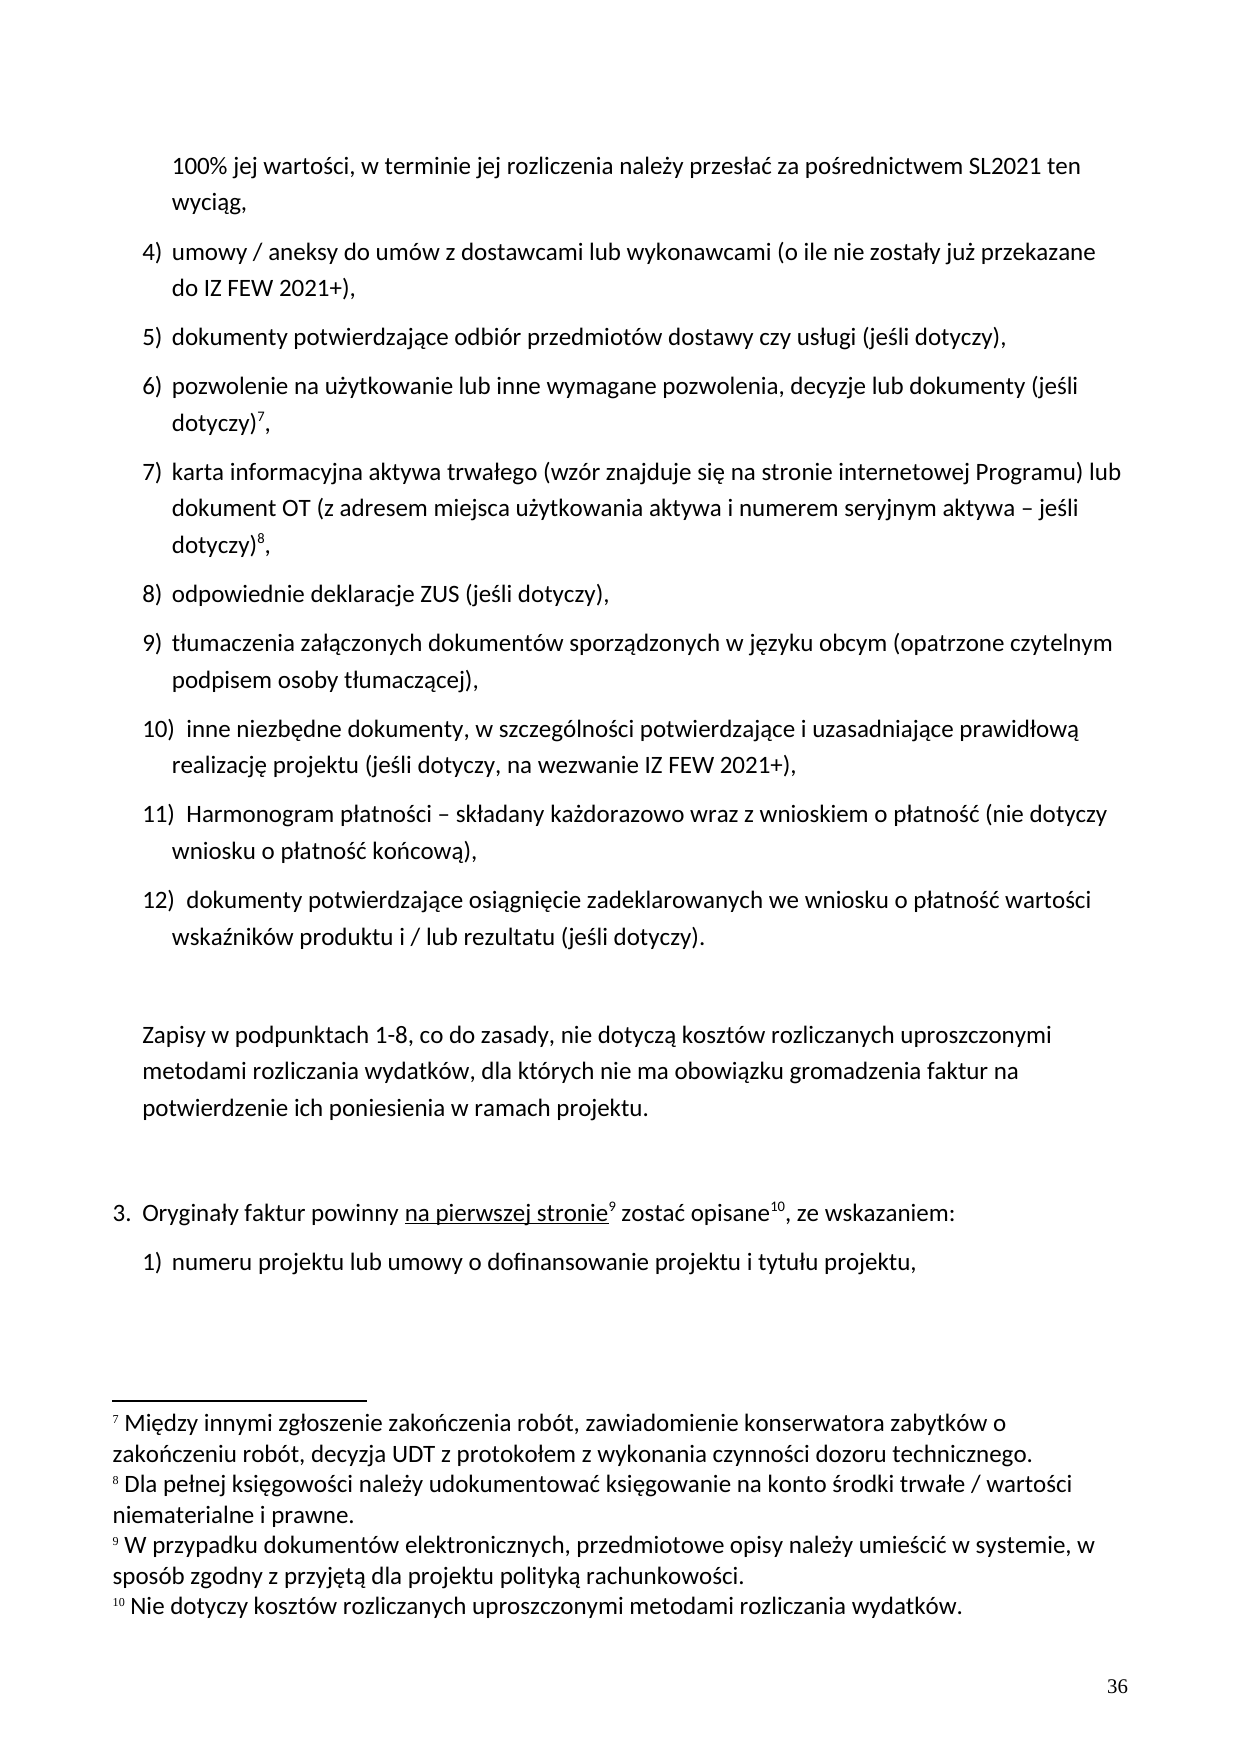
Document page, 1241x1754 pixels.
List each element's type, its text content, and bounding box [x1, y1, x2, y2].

list dokumenty potwierdzające osiągnięcie zadeklarowanych we wniosku o płatność wartości wskaźników produktu i / lub rezultatu (jeśli dotyczy). [142, 884, 1128, 951]
list inne niezbędne dokumenty, w szczególności potwierdzające i uzasadniające prawidłową realizację projektu (jeśli dotyczy, na wezwanie IZ FEW 2021+), [142, 713, 1128, 780]
list odpowiednie deklaracje ZUS (jeśli dotyczy), [142, 578, 1128, 609]
list karta informacyjna aktywa trwałego (wzór znajduje się na stronie internetowej Programu) lub dokument OT (z adresem miejsca użytkowania aktywa i numerem seryjnym aktywa – jeśli dotyczy), [142, 456, 1128, 559]
list Oryginały faktur powinny na pierwszej stronie zostać opisane, ze wskazaniem: [112, 1197, 1128, 1227]
list numeru projektu lub umowy o dofinansowanie projektu i tytułu projektu, [142, 1246, 1128, 1276]
list pozwolenie na użytkowanie lub inne wymagane pozwolenia, decyzje lub dokumenty (jeśli dotyczy), [142, 370, 1128, 437]
list Harmonogram płatności – składany każdorazowo wraz z wnioskiem o płatność (nie dotyczy wniosku o płatność końcową), [142, 798, 1128, 866]
text Zapisy w podpunktach 1-8, co do zasady, nie dotyczą kosztów rozliczanych uproszczonymi metodami rozliczania wydatków, dla których nie ma obowiązku gromadzenia faktur na potwierdzenie ich poniesienia w ramach projektu. [142, 1019, 1128, 1122]
list umowy / aneksy do umów z dostawcami lub wykonawcami (o ile nie zostały już przekazane do IZ FEW 2021+), [142, 236, 1128, 303]
list dokumenty potwierdzające odbiór przedmiotów dostawy czy usługi (jeśli dotyczy), [142, 321, 1128, 352]
list tłumaczenia załączonych dokumentów sporządzonych w języku obcym (opatrzone czytelnym podpisem osoby tłumaczącej), [142, 627, 1128, 694]
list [142, 150, 1128, 217]
